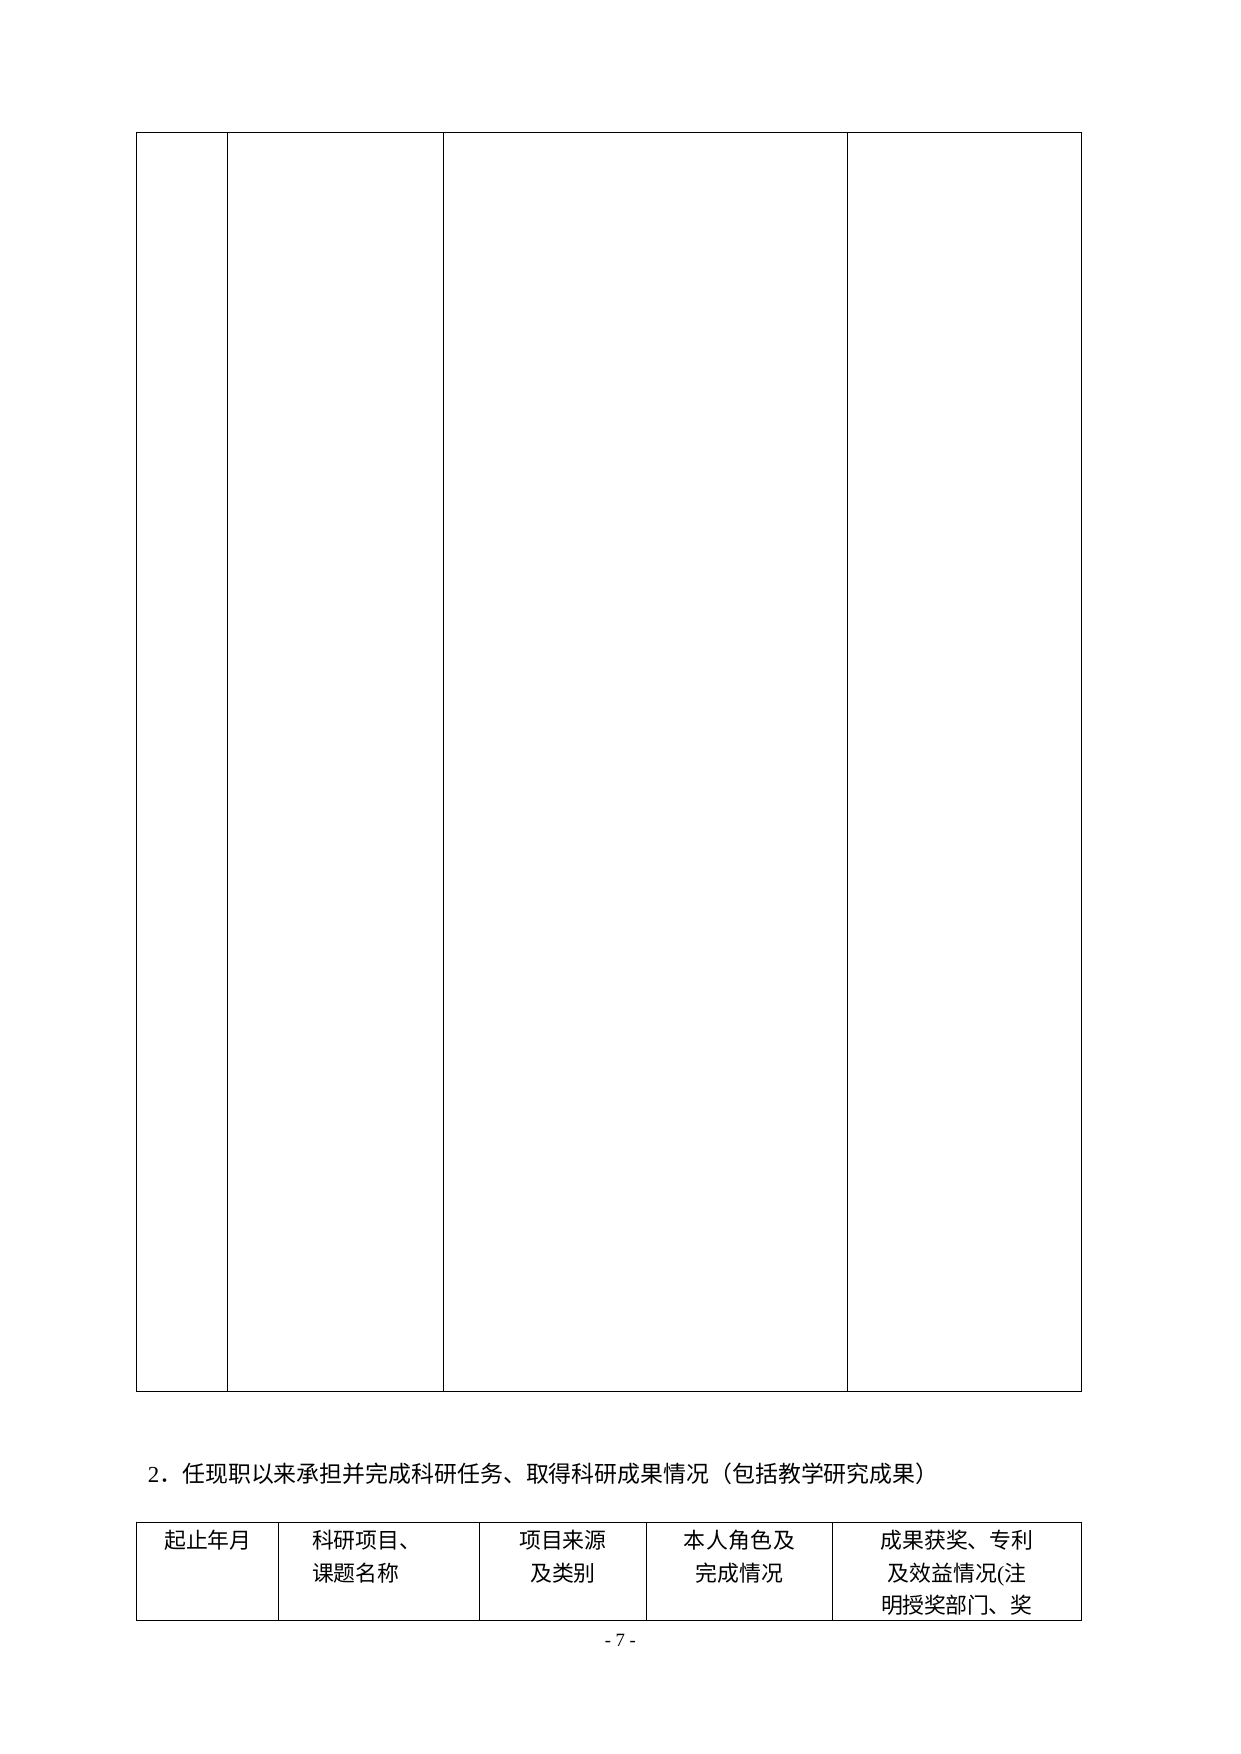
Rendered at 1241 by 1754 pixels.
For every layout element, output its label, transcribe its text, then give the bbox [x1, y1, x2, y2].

table_header 项目来源 及类别 [480, 1523, 646, 1620]
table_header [833, 1523, 1081, 1620]
table_cell [228, 133, 443, 1391]
text 2．任现职以来承担并完成科研任务、取得科研成果情况（包括教学研究成果） [148, 1440, 1092, 1505]
table_cell [848, 133, 1081, 1391]
table_header 科研项目、 课题名称 [279, 1523, 479, 1620]
table_cell [444, 133, 847, 1391]
table_header 本人角色及 完成情况 [647, 1523, 832, 1620]
table_cell [137, 133, 227, 1391]
table_header 起止年月 [137, 1523, 278, 1620]
